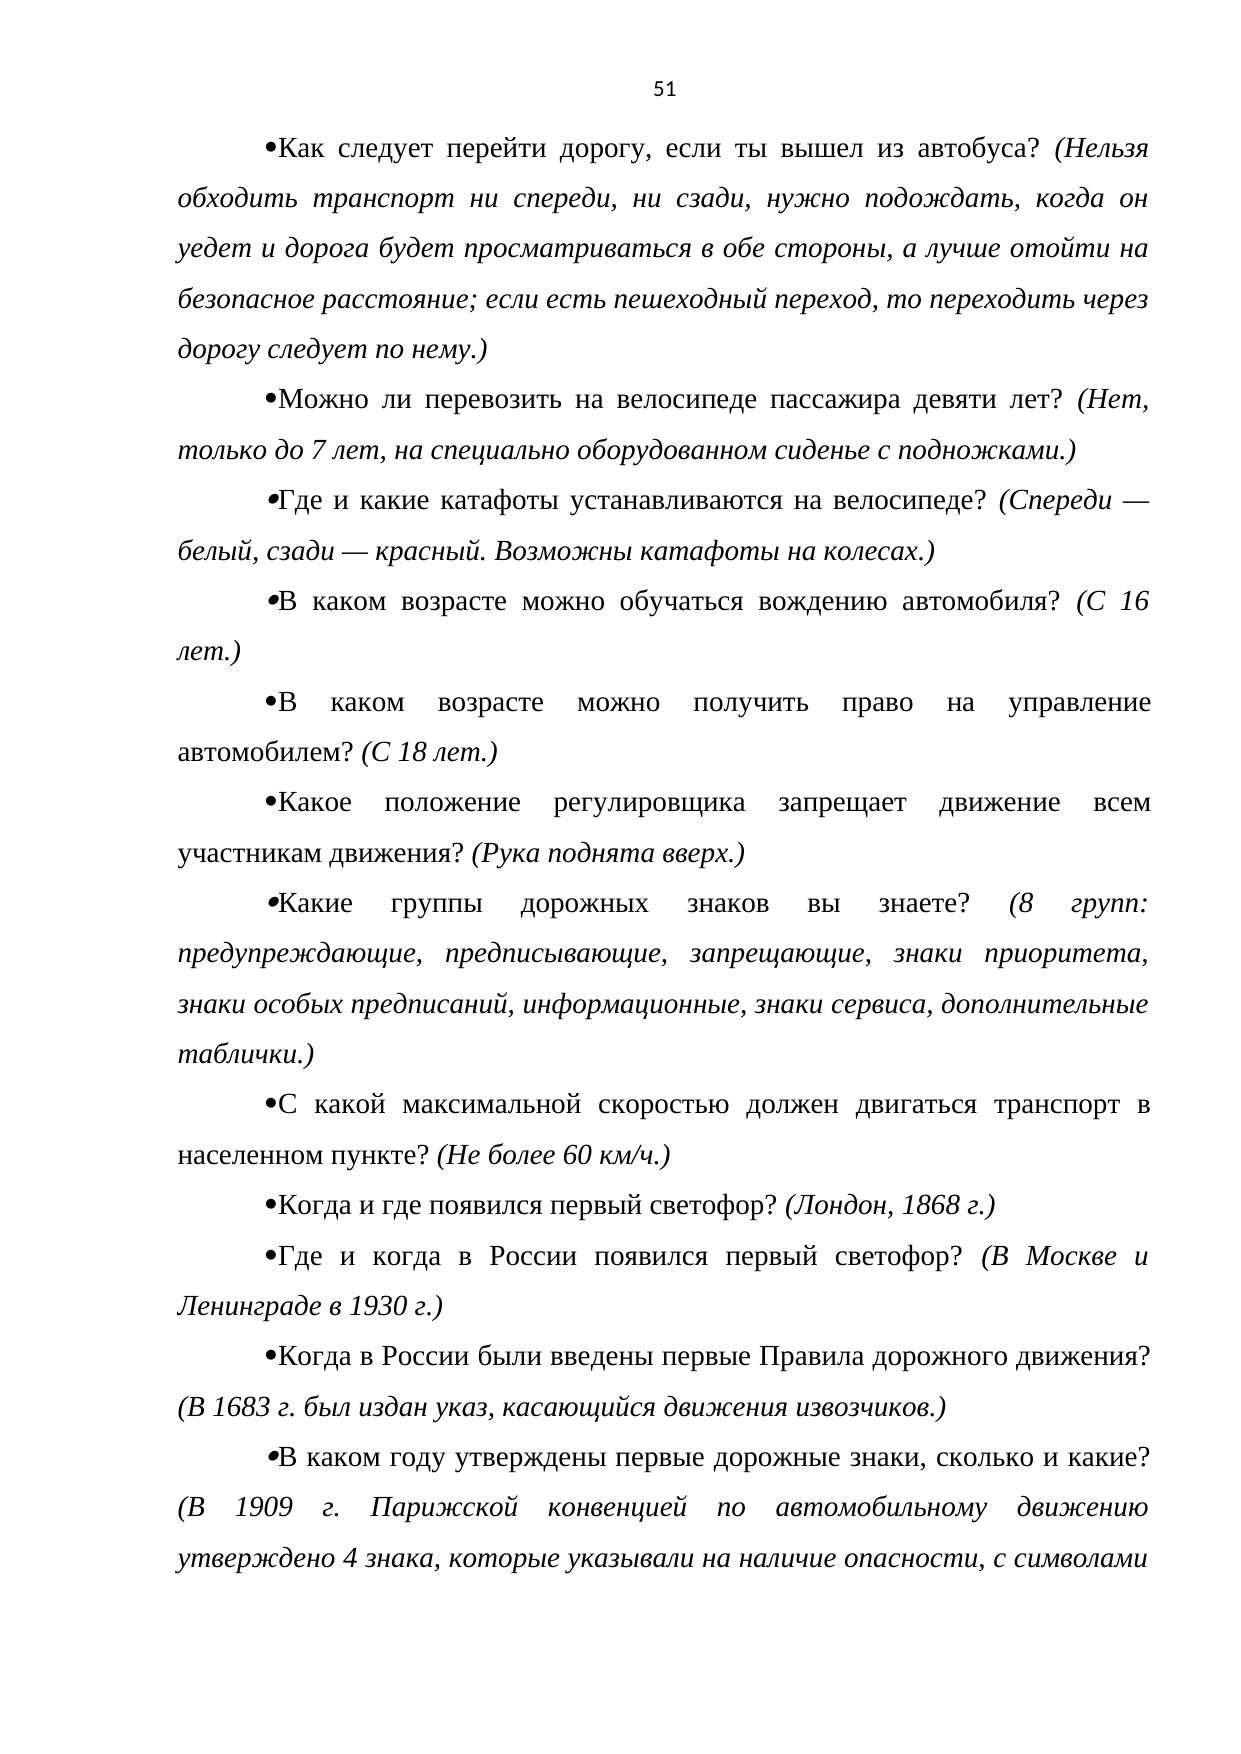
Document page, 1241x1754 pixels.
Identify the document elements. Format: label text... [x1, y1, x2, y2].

list Когда в России были введены первые Правила дорожного движения? (В 1683 г. был издан указ, касающийся движения извозчиков.) [177, 1338, 1152, 1422]
list Когда и где появился первый светофор? (Лондон, 1868 г.) [177, 1187, 1152, 1221]
list Какое положение регулировщика запрещает движение всем участникам движения? (Рука поднята вверх.) [177, 784, 1152, 868]
list Как следует перейти дорогу, если ты вышел из автобуса? (Нельзя обходить транспорт ни спереди, ни сзади, нужно подождать, когда он уедет и дорога будет просматриваться в обе стороны, а лучше отойти на безопасное расстояние; если есть пешеходный переход, то переходить через дорогу следует по нему.) [177, 130, 1152, 365]
list В каком возрасте можно обучаться вождению автомобиля? (С 16 лет.) [177, 583, 1152, 667]
list В каком возрасте можно получить право на управление автомобилем? (С 18 лет.) [177, 684, 1152, 768]
list С какой максимальной скоростью должен двигаться транспорт в населенном пункте? (Не более 60 км/ч.) [177, 1086, 1152, 1170]
list Где и когда в России появился первый светофор? (В Москве и Ленинграде в 1930 г.) [177, 1238, 1152, 1322]
list Где и какие катафоты устанавливаются на велосипеде? (Спереди — белый, сзади — красный. Возможны катафоты на колесах.) [177, 482, 1152, 566]
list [177, 1439, 1152, 1573]
list Можно ли перевозить на велосипеде пассажира девяти лет? (Нет, только до 7 лет, на специально оборудованном сиденье с подножками.) [177, 381, 1152, 465]
list Какие группы дорожных знаков вы знаете? (8 групп: предупреждающие, предписывающие, запрещающие, знаки приоритета, знаки особых предписаний, информационные, знаки сервиса, дополнительные таблички.) [177, 885, 1152, 1070]
